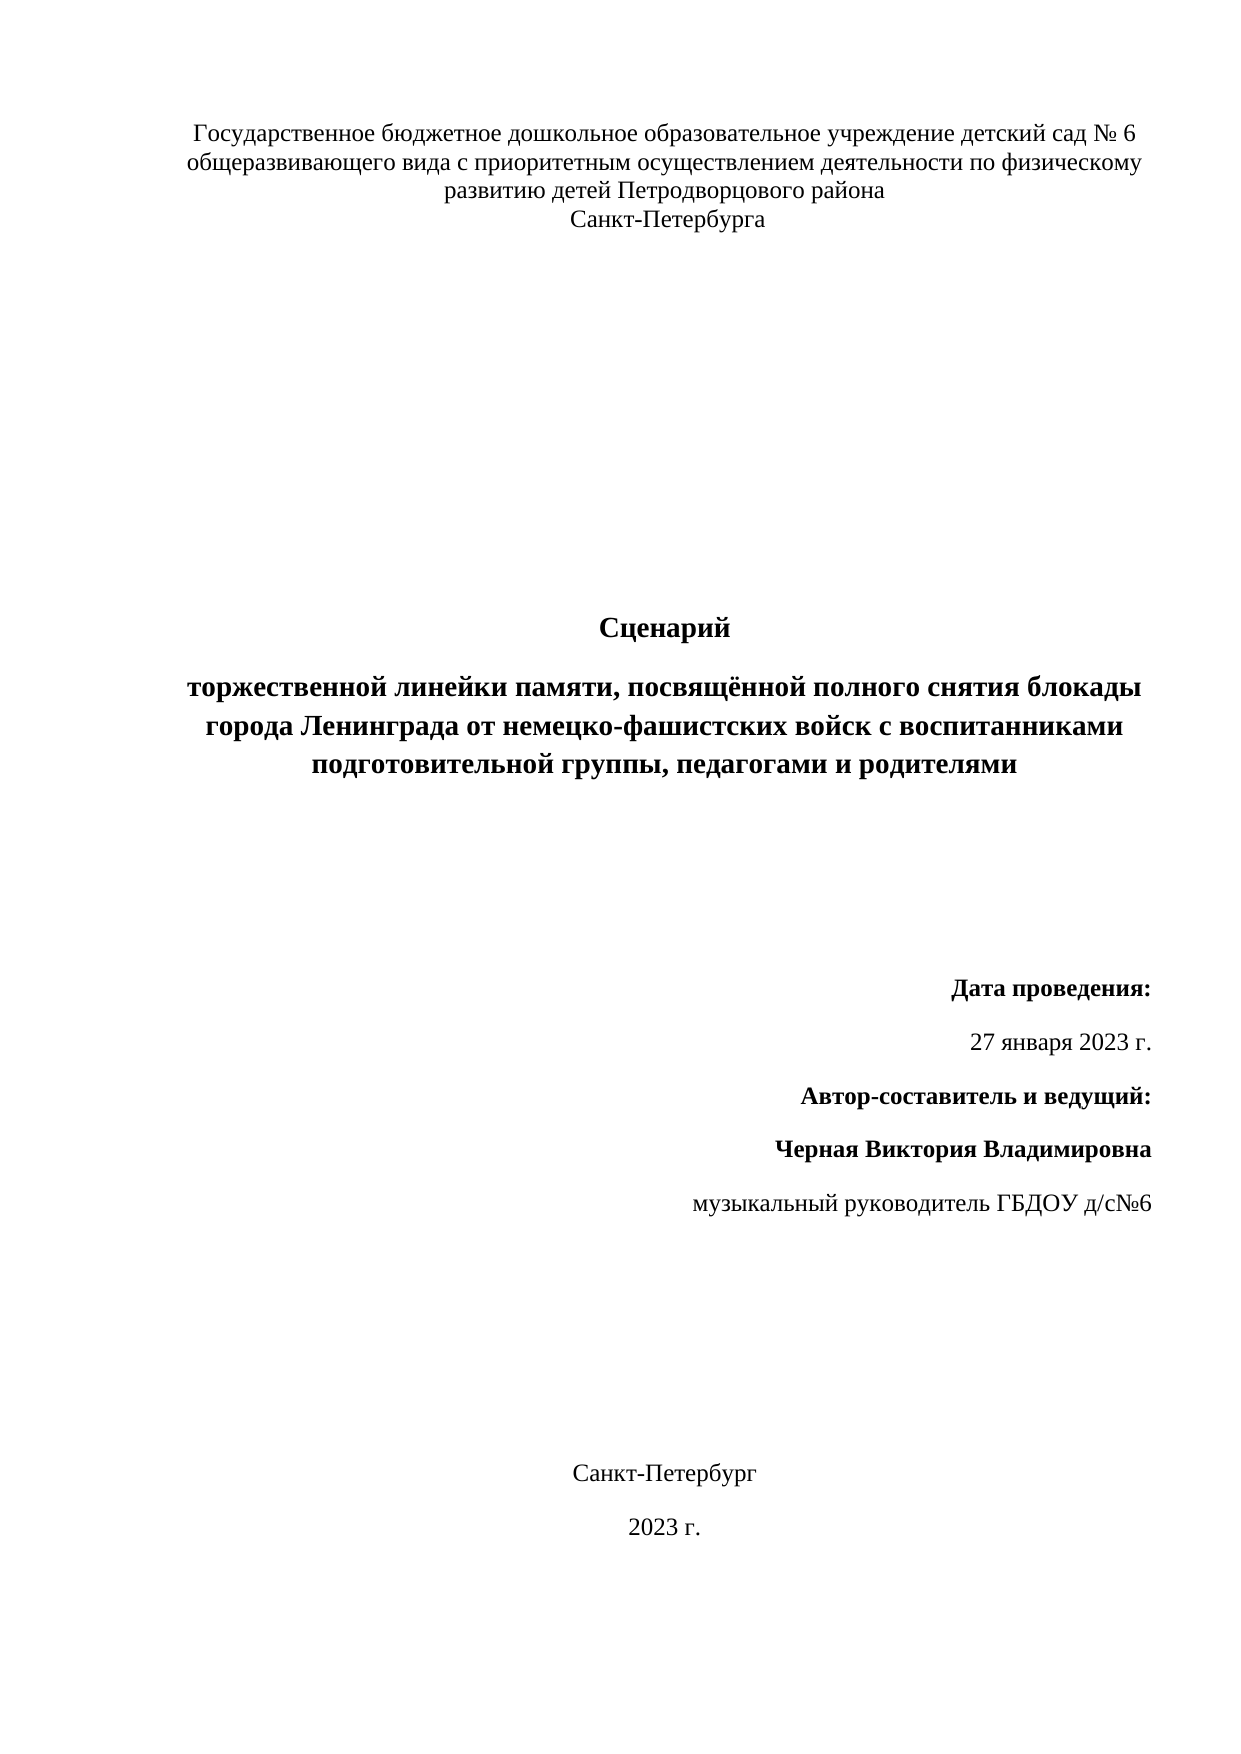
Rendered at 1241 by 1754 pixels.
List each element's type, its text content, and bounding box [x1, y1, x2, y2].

text музыкальный руководитель ГБДОУ д/c№6 [177, 1188, 1152, 1217]
text Черная Виктория Владимировна [177, 1134, 1152, 1163]
text Дата проведения: [177, 973, 1152, 1002]
text Санкт-Петербург [177, 1458, 1152, 1486]
subtitle Государственное бюджетное дошкольное образовательное учреждение детский сад № 6 [177, 118, 1152, 147]
subtitle общеразвивающего вида с приоритетным осуществлением деятельности по физическому развитию детей Петродворцового района [177, 147, 1152, 204]
text 27 января 2023 г. [177, 1027, 1152, 1056]
text 2023 г. [177, 1512, 1152, 1540]
subtitle Санкт-Петербурга [177, 204, 1152, 233]
text торжественной линейки памяти, посвящённой полного снятия блокады города Ленинграда от немецко-фашистских войск с воспитанниками подготовительной группы, педагогами и родителями [177, 669, 1152, 780]
text Сценарий [177, 610, 1152, 644]
text Автор-составитель и ведущий: [177, 1081, 1152, 1109]
